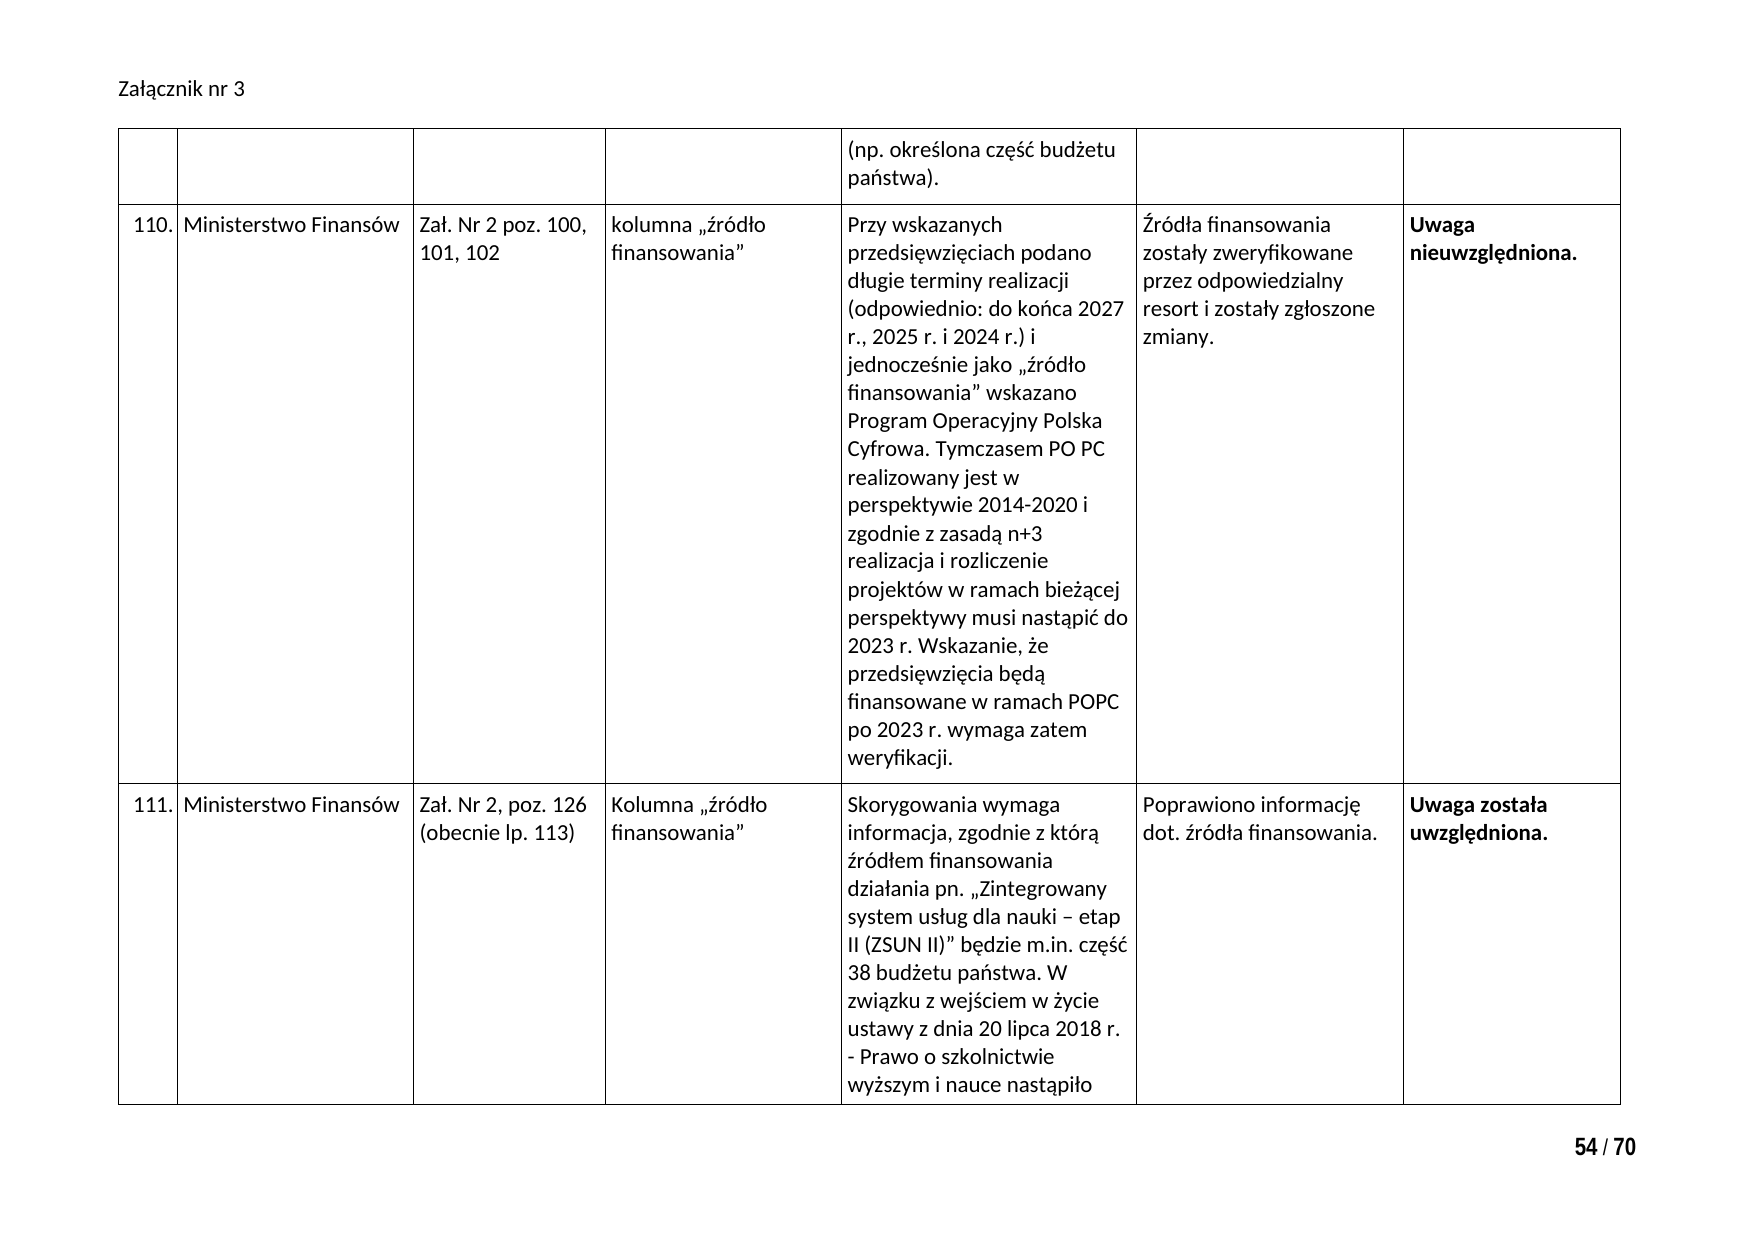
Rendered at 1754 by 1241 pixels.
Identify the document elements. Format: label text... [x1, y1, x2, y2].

table_cell [119, 129, 177, 203]
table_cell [842, 784, 1136, 1104]
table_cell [1404, 784, 1620, 1104]
table_cell [119, 205, 177, 783]
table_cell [1137, 784, 1403, 1104]
table_cell [119, 784, 177, 1104]
table_cell Ministerstwo Finansów [178, 205, 413, 783]
table_cell Uwaga nieuwzględniona. [1404, 205, 1620, 783]
table_cell Zał. Nr 2 poz. 100, 101, 102 [414, 205, 605, 783]
table_cell Przy wskazanych przedsięwzięciach podano długie terminy realizacji (odpowiednio: do końca 2027 r., 2025 r. i 2024 r.) i jednocześnie jako „źródło finansowania” wskazano Program Operacyjny Polska Cyfrowa. Tymczasem PO PC realizowany jest w perspektywie 2014-2020 i zgodnie z zasadą n+3 realizacja i rozliczenie projektów w ramach bieżącej perspektywy musi nastąpić do 2023 r. Wskazanie, że przedsięwzięcia będą finansowane w ramach POPC po 2023 r. wymaga zatem weryfikacji. [842, 205, 1136, 783]
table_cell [1137, 129, 1403, 203]
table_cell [178, 784, 413, 1104]
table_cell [606, 129, 841, 203]
table_cell Źródła finansowania zostały zweryfikowane przez odpowiedzialny resort i zostały zgłoszone zmiany. [1137, 205, 1403, 783]
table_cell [414, 784, 605, 1104]
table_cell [178, 129, 413, 203]
table_cell kolumna „źródło finansowania” [606, 205, 841, 783]
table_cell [842, 129, 1136, 203]
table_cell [606, 784, 841, 1104]
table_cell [414, 129, 605, 203]
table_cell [1404, 129, 1620, 203]
